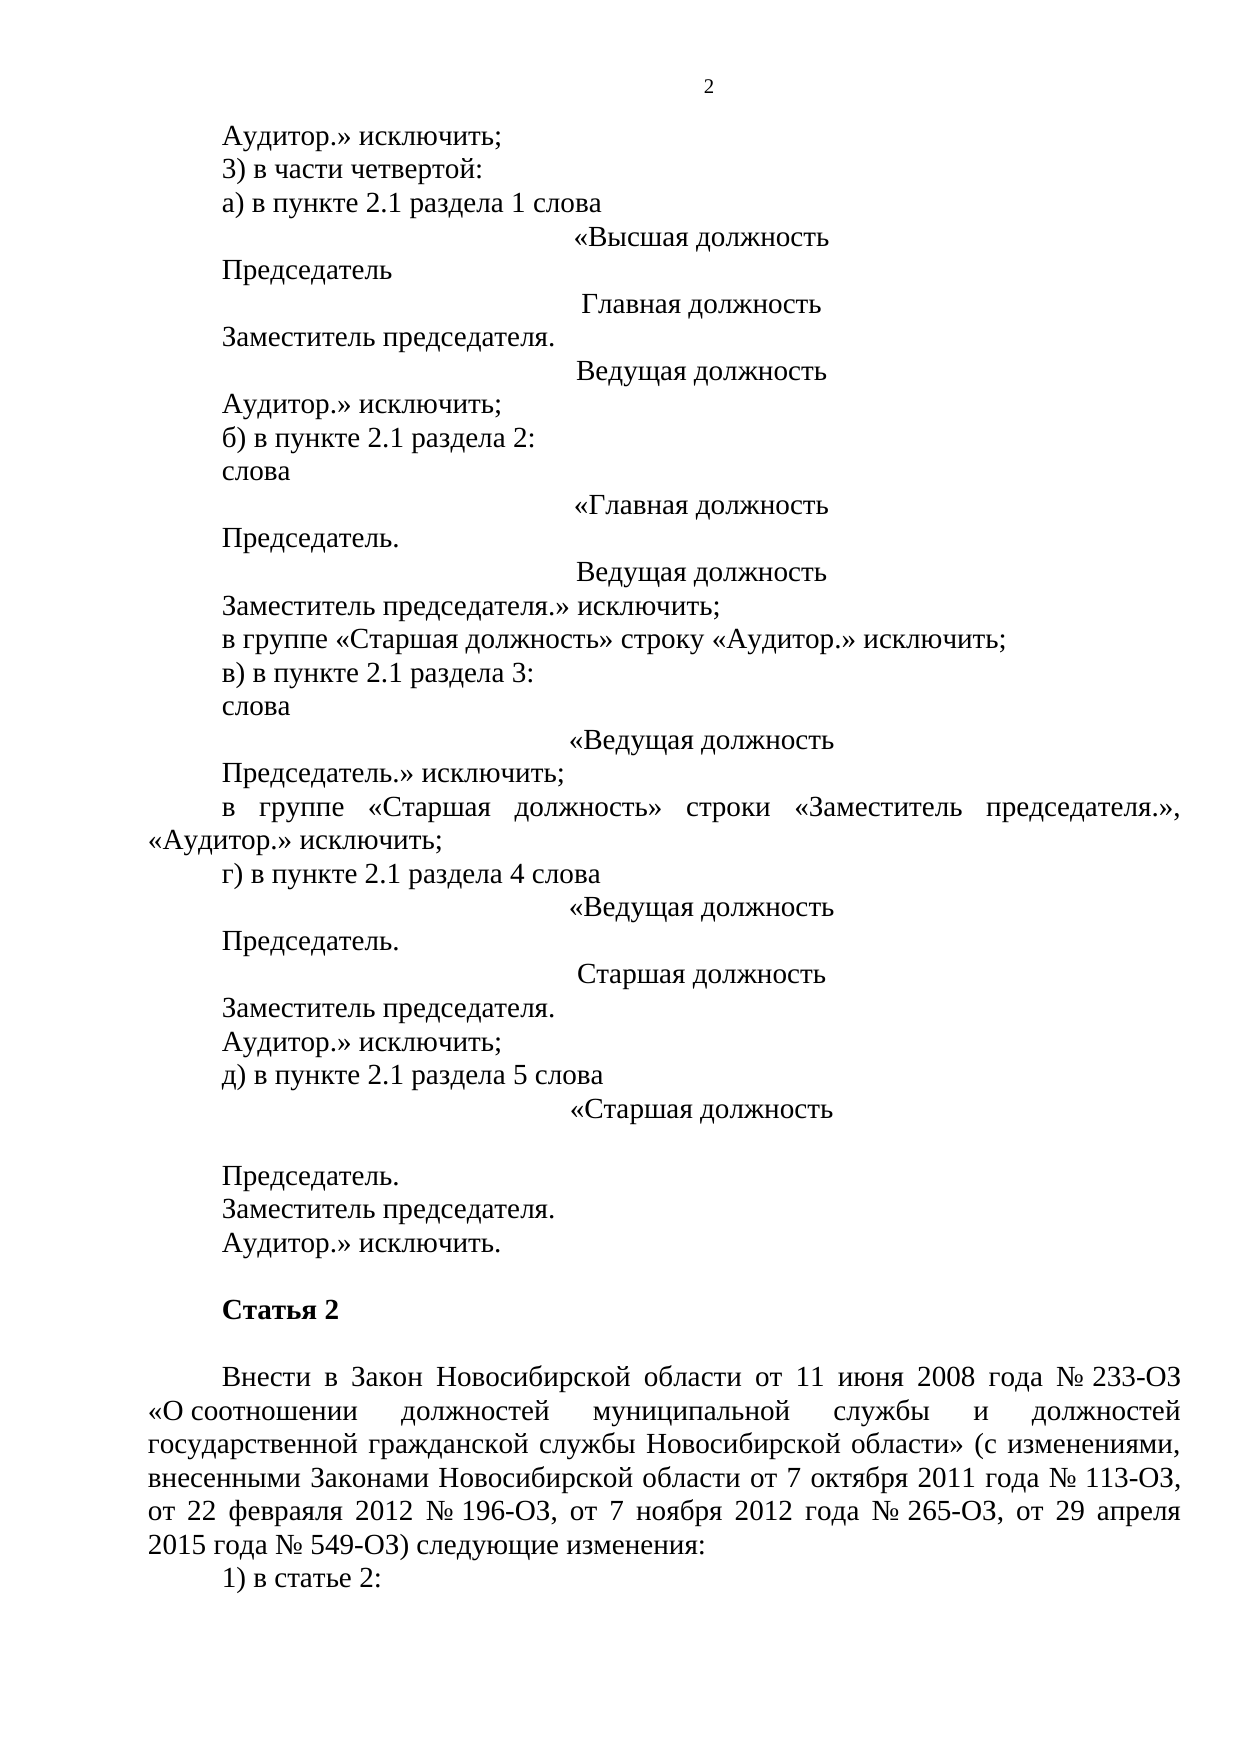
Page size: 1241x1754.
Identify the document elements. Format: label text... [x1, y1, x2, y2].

text Председатель. [148, 521, 1181, 554]
text Аудитор.» исключить; [148, 386, 1181, 420]
text Главная должность [148, 286, 1181, 319]
text б) в пункте 2.1 раздела 2: [148, 420, 1181, 453]
text Председатель. [148, 923, 1181, 957]
text Аудитор.» исключить. [148, 1225, 1181, 1258]
text Председатель [148, 252, 1181, 286]
text Заместитель председателя. [148, 319, 1181, 353]
text слова [148, 453, 1181, 487]
text в группе «Старшая должность» строки «Заместитель председателя.», «Аудитор.» исключить; [148, 789, 1181, 856]
text Аудитор.» исключить; [148, 1024, 1181, 1057]
text Старшая должность [148, 957, 1181, 990]
text 1) в статье 2: [148, 1560, 1181, 1594]
text Статья 2 [148, 1292, 1181, 1326]
text слова [148, 688, 1181, 722]
text Председатель.» исключить; [148, 755, 1181, 789]
text «Старшая должность [148, 1091, 1181, 1124]
text Председатель. [148, 1158, 1181, 1191]
text «Ведущая должность [148, 889, 1181, 923]
text Заместитель председателя.» исключить; [148, 588, 1181, 621]
text в) в пункте 2.1 раздела 3: [148, 655, 1181, 688]
text Аудитор.» исключить; [148, 118, 1181, 152]
text в группе «Старшая должность» строку «Аудитор.» исключить; [148, 621, 1181, 655]
text Ведущая должность [148, 353, 1181, 386]
text «Высшая должность [148, 219, 1181, 252]
text Внести в Закон Новосибирской области от 11 июня 2008 года № 233-ОЗ «О соотношении должностей муниципальной службы и должностей государственной гражданской службы Новосибирской области» (с изменениями, внесенными Законами Новосибирской области от 7 октября 2011 года № 113-ОЗ, от 22 февраяля 2012 № 196-ОЗ, от 7 ноября 2012 года № 265-ОЗ, от 29 апреля 2015 года № 549-ОЗ) следующие изменения: [148, 1359, 1181, 1560]
text а) в пункте 2.1 раздела 1 слова [148, 185, 1181, 219]
text Заместитель председателя. [148, 1191, 1181, 1225]
text 3) в части четвертой: [148, 152, 1181, 185]
text д) в пункте 2.1 раздела 5 слова [148, 1057, 1181, 1091]
text «Ведущая должность [148, 722, 1181, 755]
text Заместитель председателя. [148, 990, 1181, 1024]
text Ведущая должность [148, 554, 1181, 588]
text «Главная должность [148, 487, 1181, 521]
text г) в пункте 2.1 раздела 4 слова [148, 856, 1181, 889]
